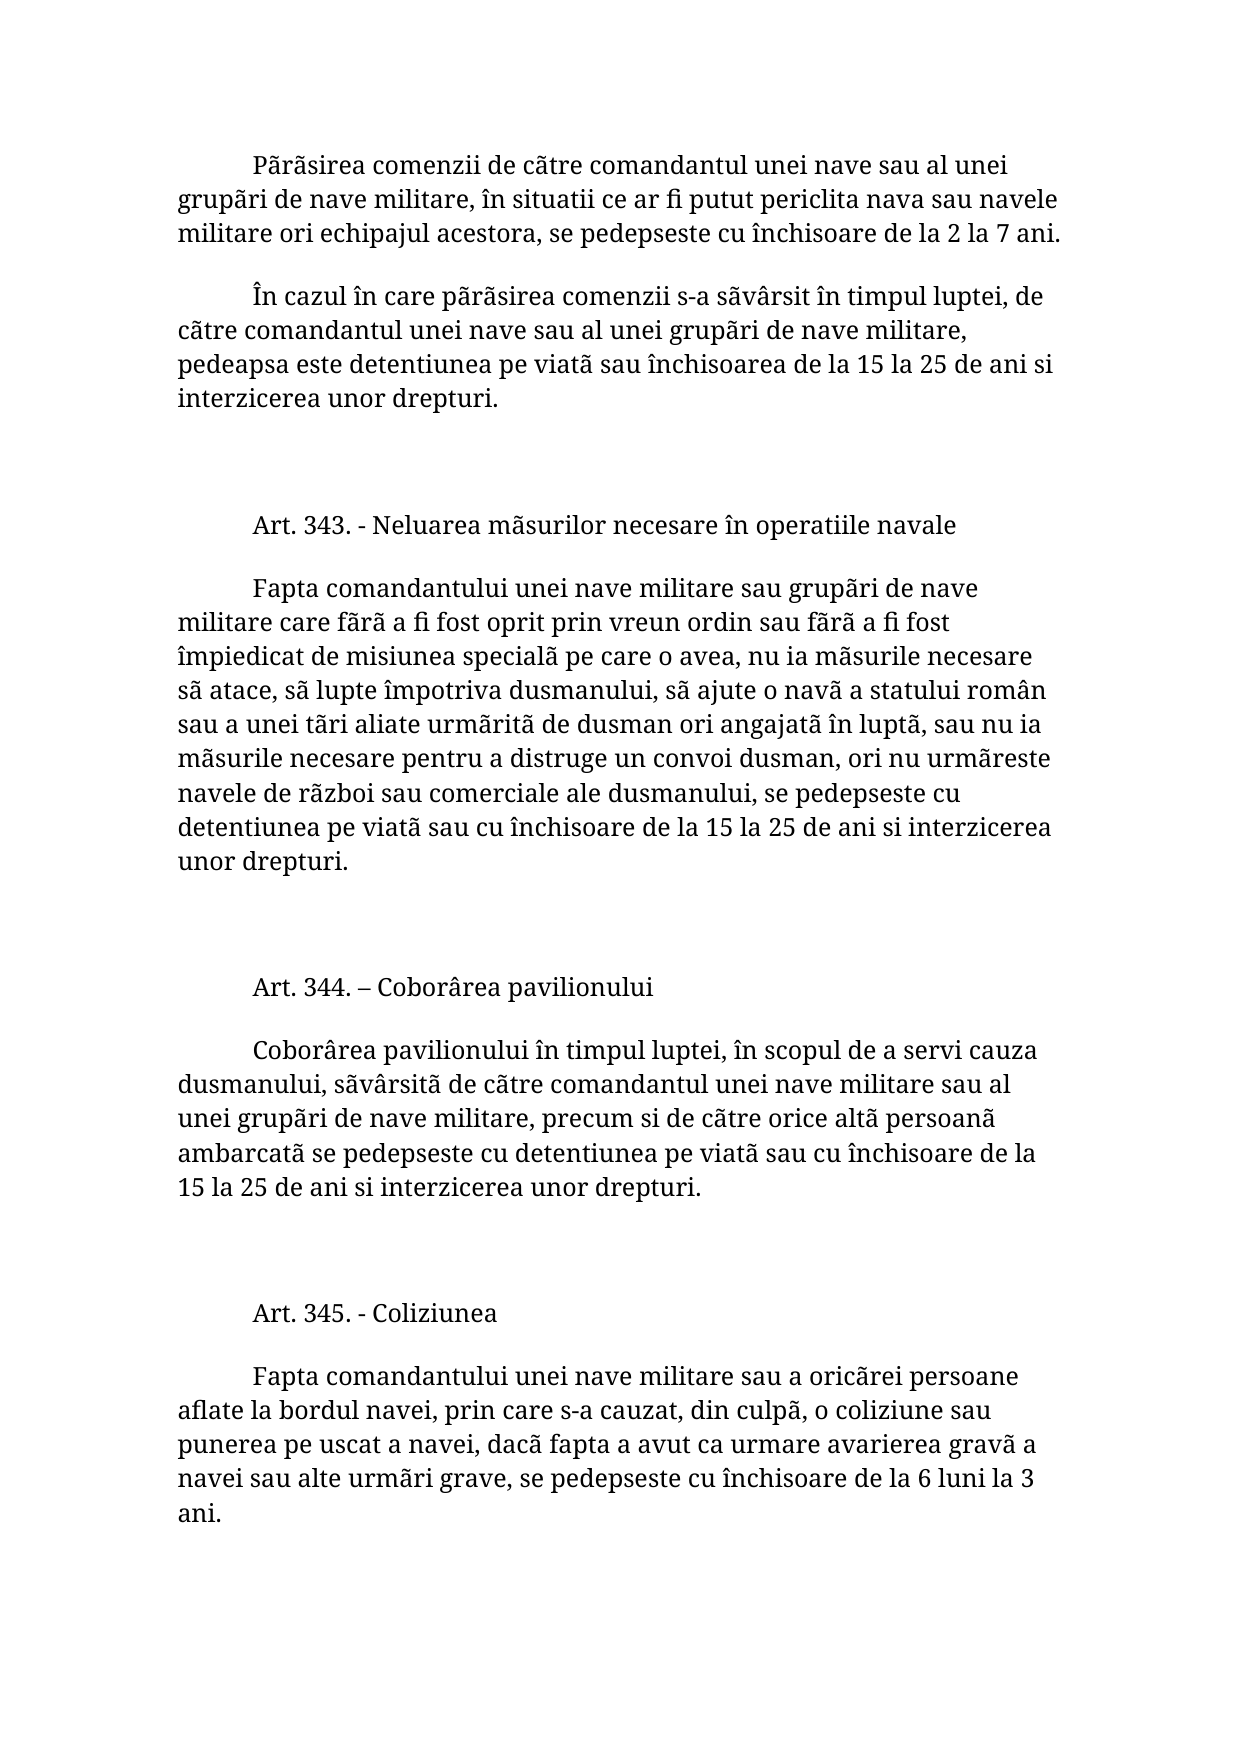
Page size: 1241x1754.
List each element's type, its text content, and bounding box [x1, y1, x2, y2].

text Pãrãsirea comenzii de cãtre comandantul unei nave sau al unei grupãri de nave militare, în situatii ce ar fi putut periclita nava sau navele militare ori echipajul acestora, se pedepseste cu închisoare de la 2 la 7 ani. [177, 148, 1063, 250]
text În cazul în care pãrãsirea comenzii s-a sãvârsit în timpul luptei, de cãtre comandantul unei nave sau al unei grupãri de nave militare, pedeapsa este detentiunea pe viatã sau închisoarea de la 15 la 25 de ani si interzicerea unor drepturi. [177, 279, 1063, 415]
text Art. 343. - Neluarea mãsurilor necesare în operatiile navale [177, 508, 1063, 542]
text Art. 345. - Coliziunea [177, 1296, 1063, 1330]
text Fapta comandantului unei nave militare sau a oricãrei persoane aflate la bordul navei, prin care s-a cauzat, din culpã, o coliziune sau punerea pe uscat a navei, dacã fapta a avut ca urmare avarierea gravã a navei sau alte urmãri grave, se pedepseste cu închisoare de la 6 luni la 3 ani. [177, 1359, 1063, 1529]
text Fapta comandantului unei nave militare sau grupãri de nave militare care fãrã a fi fost oprit prin vreun ordin sau fãrã a fi fost împiedicat de misiunea specialã pe care o avea, nu ia mãsurile necesare sã atace, sã lupte împotriva dusmanului, sã ajute o navã a statului român sau a unei tãri aliate urmãritã de dusman ori angajatã în luptã, sau nu ia mãsurile necesare pentru a distruge un convoi dusman, ori nu urmãreste navele de rãzboi sau comerciale ale dusmanului, se pedepseste cu detentiunea pe viatã sau cu închisoare de la 15 la 25 de ani si interzicerea unor drepturi. [177, 571, 1063, 877]
text Art. 344. – Coborârea pavilionului [177, 970, 1063, 1004]
text Coborârea pavilionului în timpul luptei, în scopul de a servi cauza dusmanului, sãvârsitã de cãtre comandantul unei nave militare sau al unei grupãri de nave militare, precum si de cãtre orice altã persoanã ambarcatã se pedepseste cu detentiunea pe viatã sau cu închisoare de la 15 la 25 de ani si interzicerea unor drepturi. [177, 1033, 1063, 1203]
